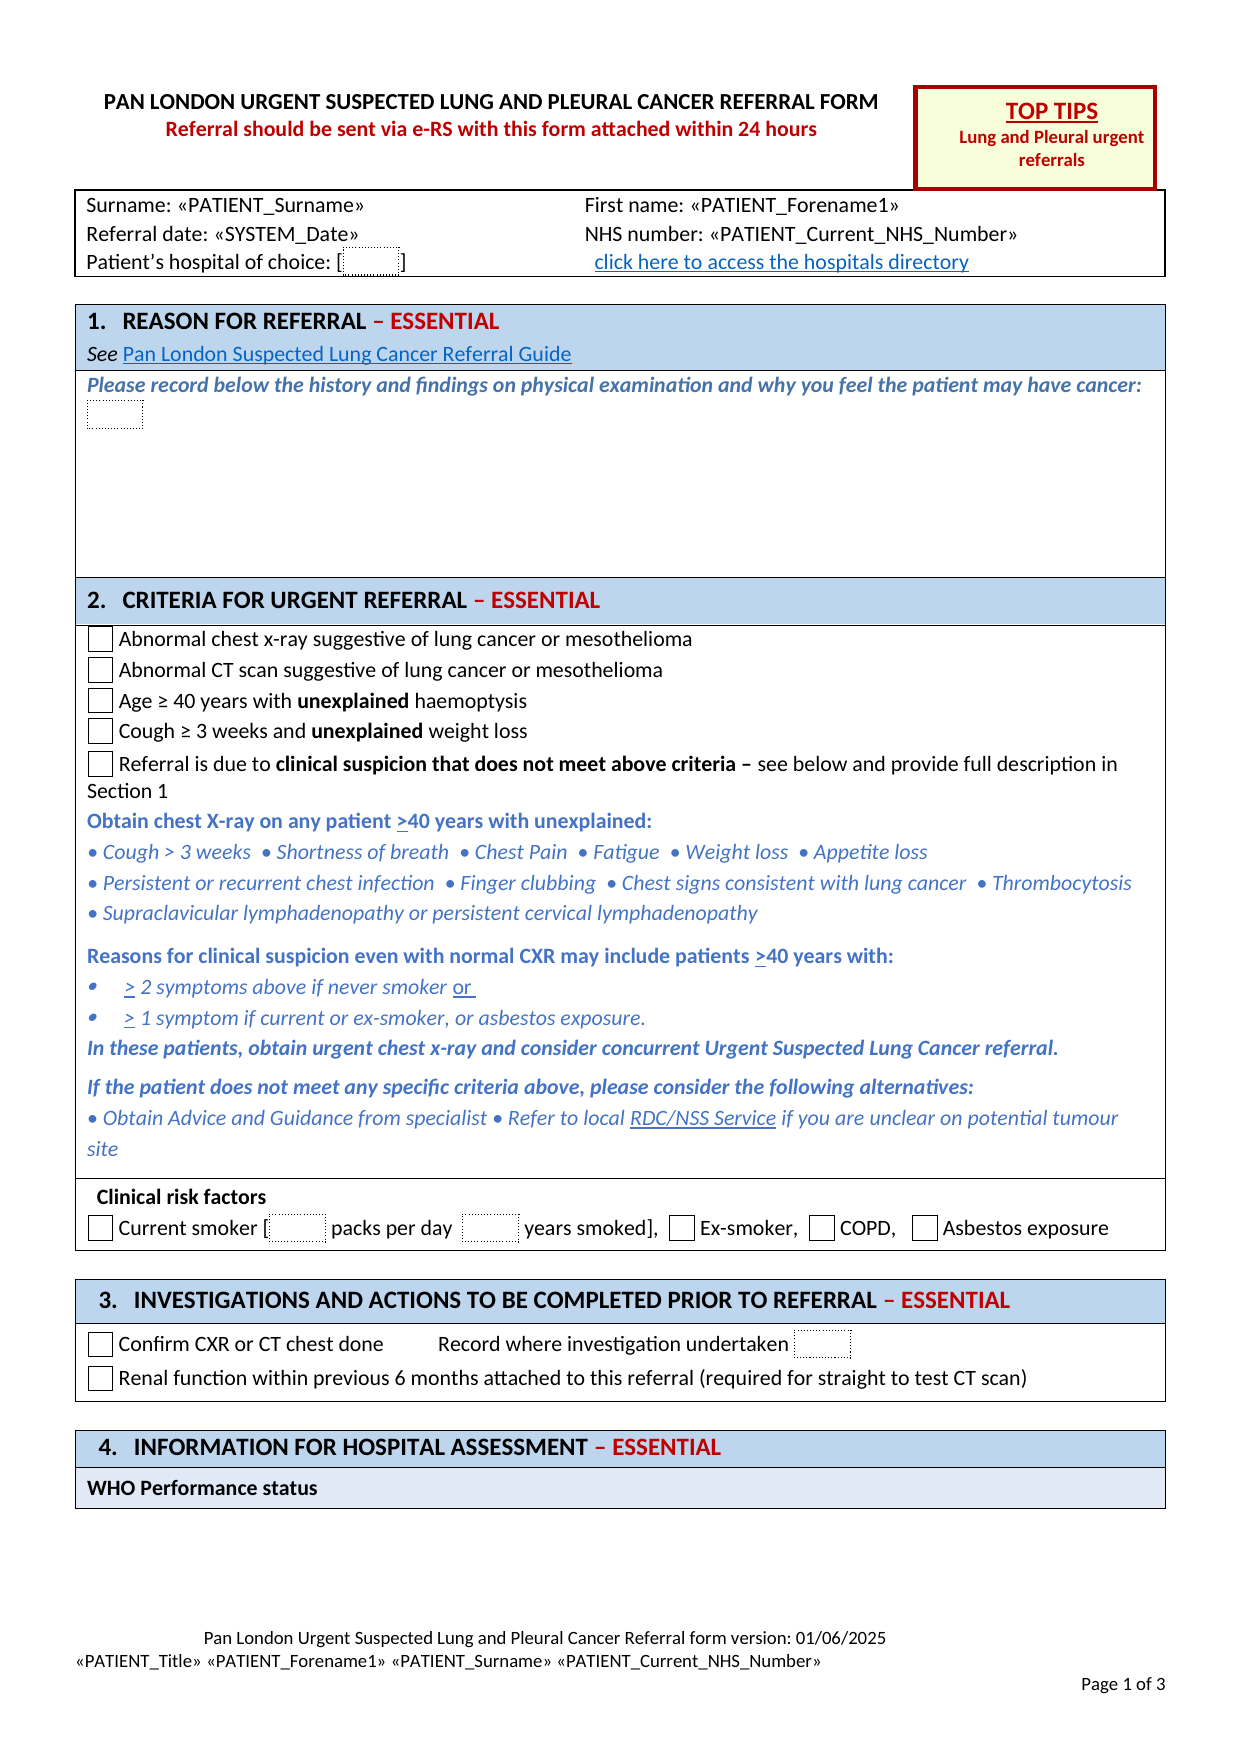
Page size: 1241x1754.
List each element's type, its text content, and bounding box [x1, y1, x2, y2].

table_header REASON FOR REFERRAL – ESSENTIAL See Pan London Suspected Lung Cancer Referral Guide [76, 305, 1165, 370]
table_cell Abnormal chest x-ray suggestive of lung cancer or mesothelioma Abnormal CT scan suggestive of lung cancer or mesothelioma Age ≥ 40 years with unexplained haemoptysis Cough ≥ 3 weeks and unexplained weight loss Referral is due to clinical suspicion that does not meet above criteria – see below and provide full description in Section 1 Obtain chest X-ray on any patient >40 years with unexplained: • Cough > 3 weeks • Shortness of breath • Chest Pain • Fatigue • Weight loss • Appetite loss • Persistent or recurrent chest infection • Finger clubbing • Chest signs consistent with lung cancer • Thrombocytosis • Supraclavicular lymphadenopathy or persistent cervical lymphadenopathy Reasons for clinical suspicion even with normal CXR may include patients >40 years with: > 2 symptoms above if never smoker or > 1 symptom if current or ex-smoker, or asbestos exposure. In these patients, obtain urgent chest x-ray and consider concurrent Urgent Suspected Lung Cancer referral. If the patient does not meet any specific criteria above, please consider the following alternatives: • Obtain Advice and Guidance from specialist • Refer to local RDC/NSS Service if you are unclear on potential tumour site [76, 626, 1165, 1178]
table_header INVESTIGATIONS AND ACTIONS TO BE COMPLETED PRIOR TO REFERRAL – ESSENTIAL [76, 1280, 1165, 1323]
table_cell Surname: «PATIENT_Surname» [76, 191, 573, 220]
table_cell NHS number: «PATIENT_Current_NHS_Number» [573, 220, 1164, 247]
table_cell Patient’s hospital of choice: [ ] click here to access the hospitals directory [76, 247, 1164, 276]
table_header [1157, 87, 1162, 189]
table_header INFORMATION FOR HOSPITAL ASSESSMENT – ESSENTIAL [76, 1431, 1165, 1467]
table_cell Clinical risk factors Current smoker [ packs per day years smoked], Ex-smoker, COPD, Asbestos exposure [76, 1179, 1165, 1250]
table_cell CRITERIA FOR URGENT REFERRAL – ESSENTIAL [76, 578, 1165, 624]
table_cell WHO Performance status [76, 1468, 1165, 1508]
table_cell First name: «PATIENT_Forename1» [573, 191, 1164, 220]
table_header Pan London URGENT Suspected LUNG AND PLEURAL Cancer Referral Form Referral should be sent via e-RS with this form attached within 24 hours [75, 87, 913, 189]
table_cell Confirm CXR or CT chest done Record where investigation undertaken Renal function within previous 6 months attached to this referral (required for straight to test CT scan) [76, 1324, 1165, 1401]
table_cell Referral date: «SYSTEM_Date» [76, 220, 573, 247]
table_cell Please record below the history and findings on physical examination and why you feel the patient may have cancer: [76, 371, 1165, 577]
